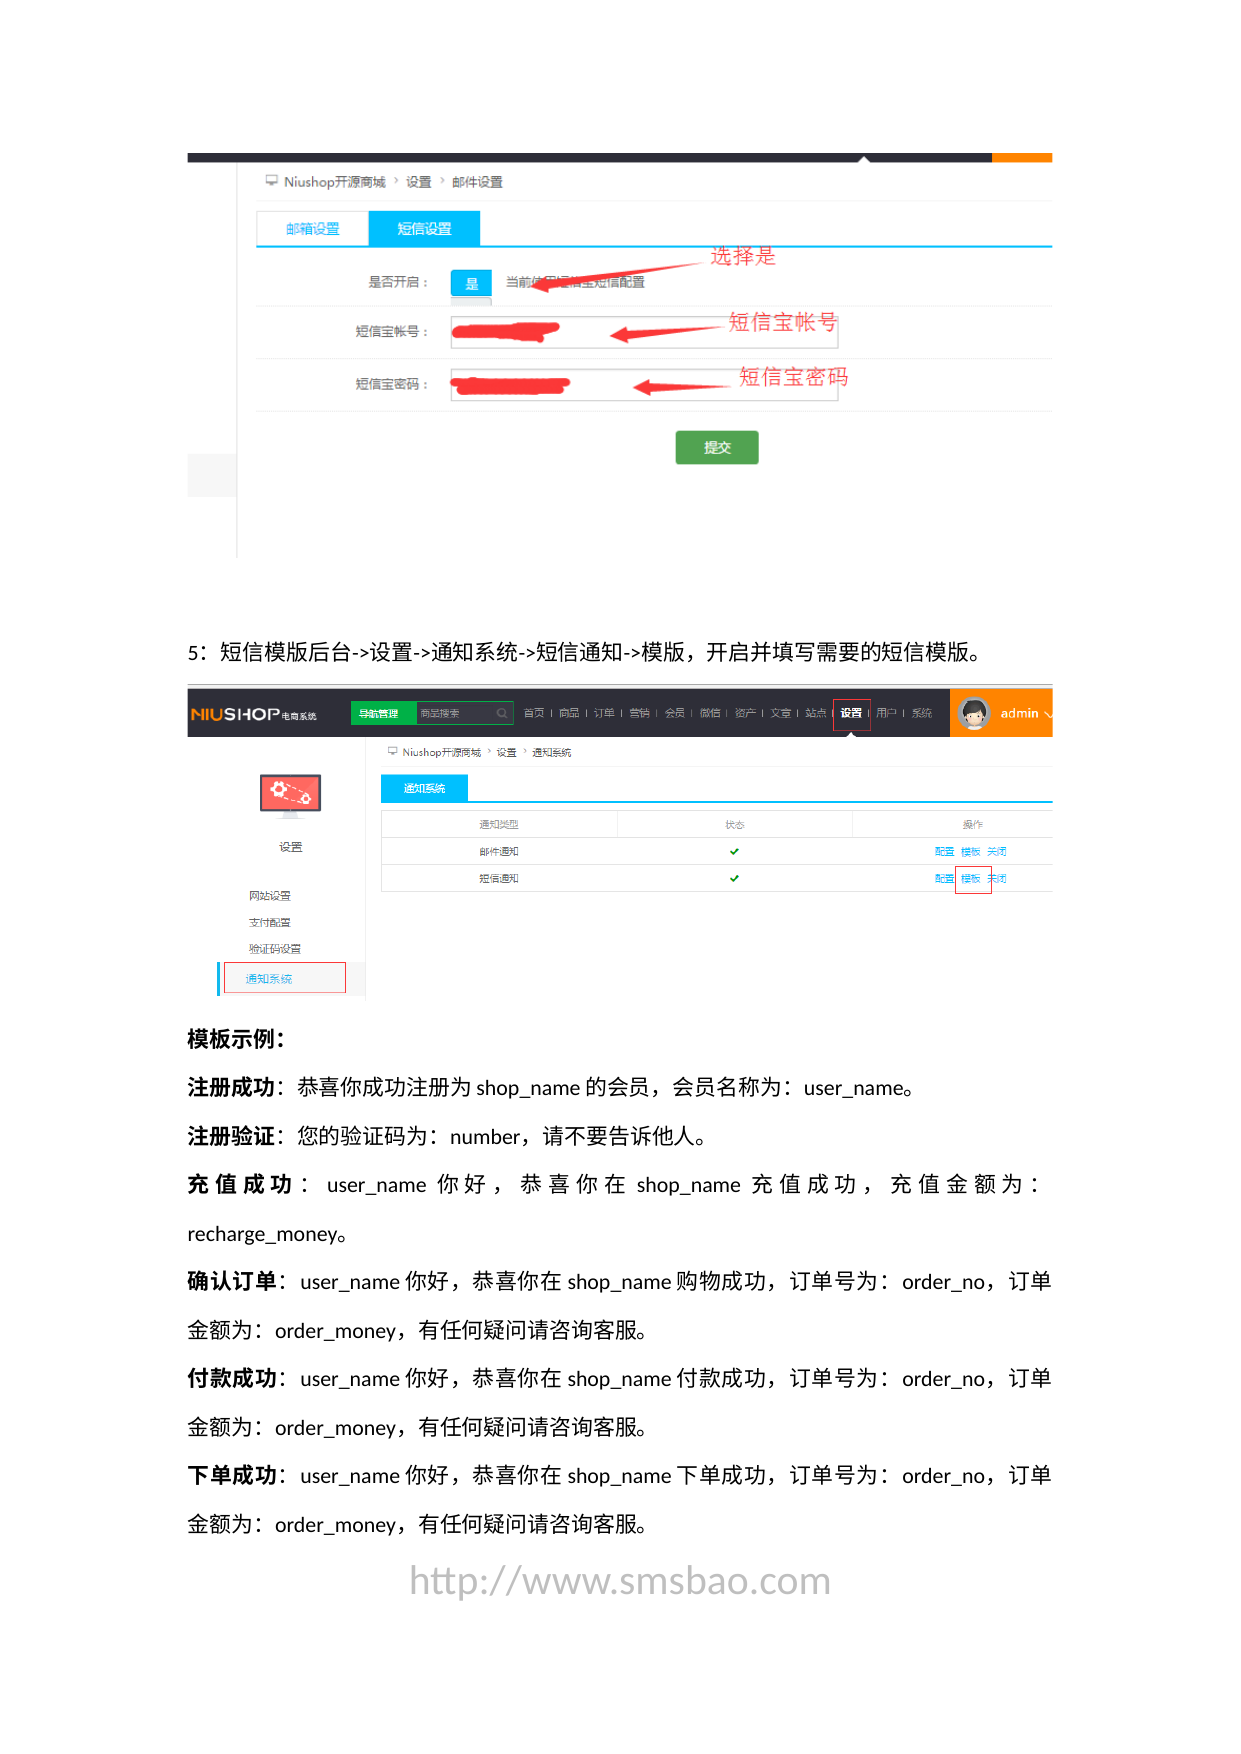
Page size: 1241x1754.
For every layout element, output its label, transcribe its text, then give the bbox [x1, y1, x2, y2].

text 模板示例： [187, 1022, 1053, 1054]
text 充值成功：user_name你好，恭喜你在shop_name充值成功，充值金额为：recharge_money。 [187, 1167, 1053, 1248]
text 确认订单：user_name你好，恭喜你在shop_name购物成功，订单号为：order_no，订单金额为：order_money，有任何疑问请咨询客服。 [187, 1264, 1053, 1345]
picture [434, 786, 442, 792]
text 注册验证：您的验证码为：number，请不要告诉他人。 [187, 1118, 1053, 1151]
picture [406, 784, 412, 792]
text 付款成功：user_name你好，恭喜你在shop_name付款成功，订单号为：order_no，订单金额为：order_money，有任何疑问请咨询客服。 [187, 1361, 1053, 1442]
text 注册成功：恭喜你成功注册为shop_name的会员，会员名称为：user_name。 [187, 1070, 1053, 1102]
picture [187, 153, 1053, 558]
text 下单成功：user_name你好，恭喜你在shop_name下单成功，订单号为：order_no，订单金额为：order_money，有任何疑问请咨询客服。 [187, 1458, 1053, 1539]
text 5：短信模版后台->设置->通知系统->短信通知->模版，开启并填写需要的短信模版。 [187, 635, 1053, 667]
picture [187, 683, 1053, 1001]
